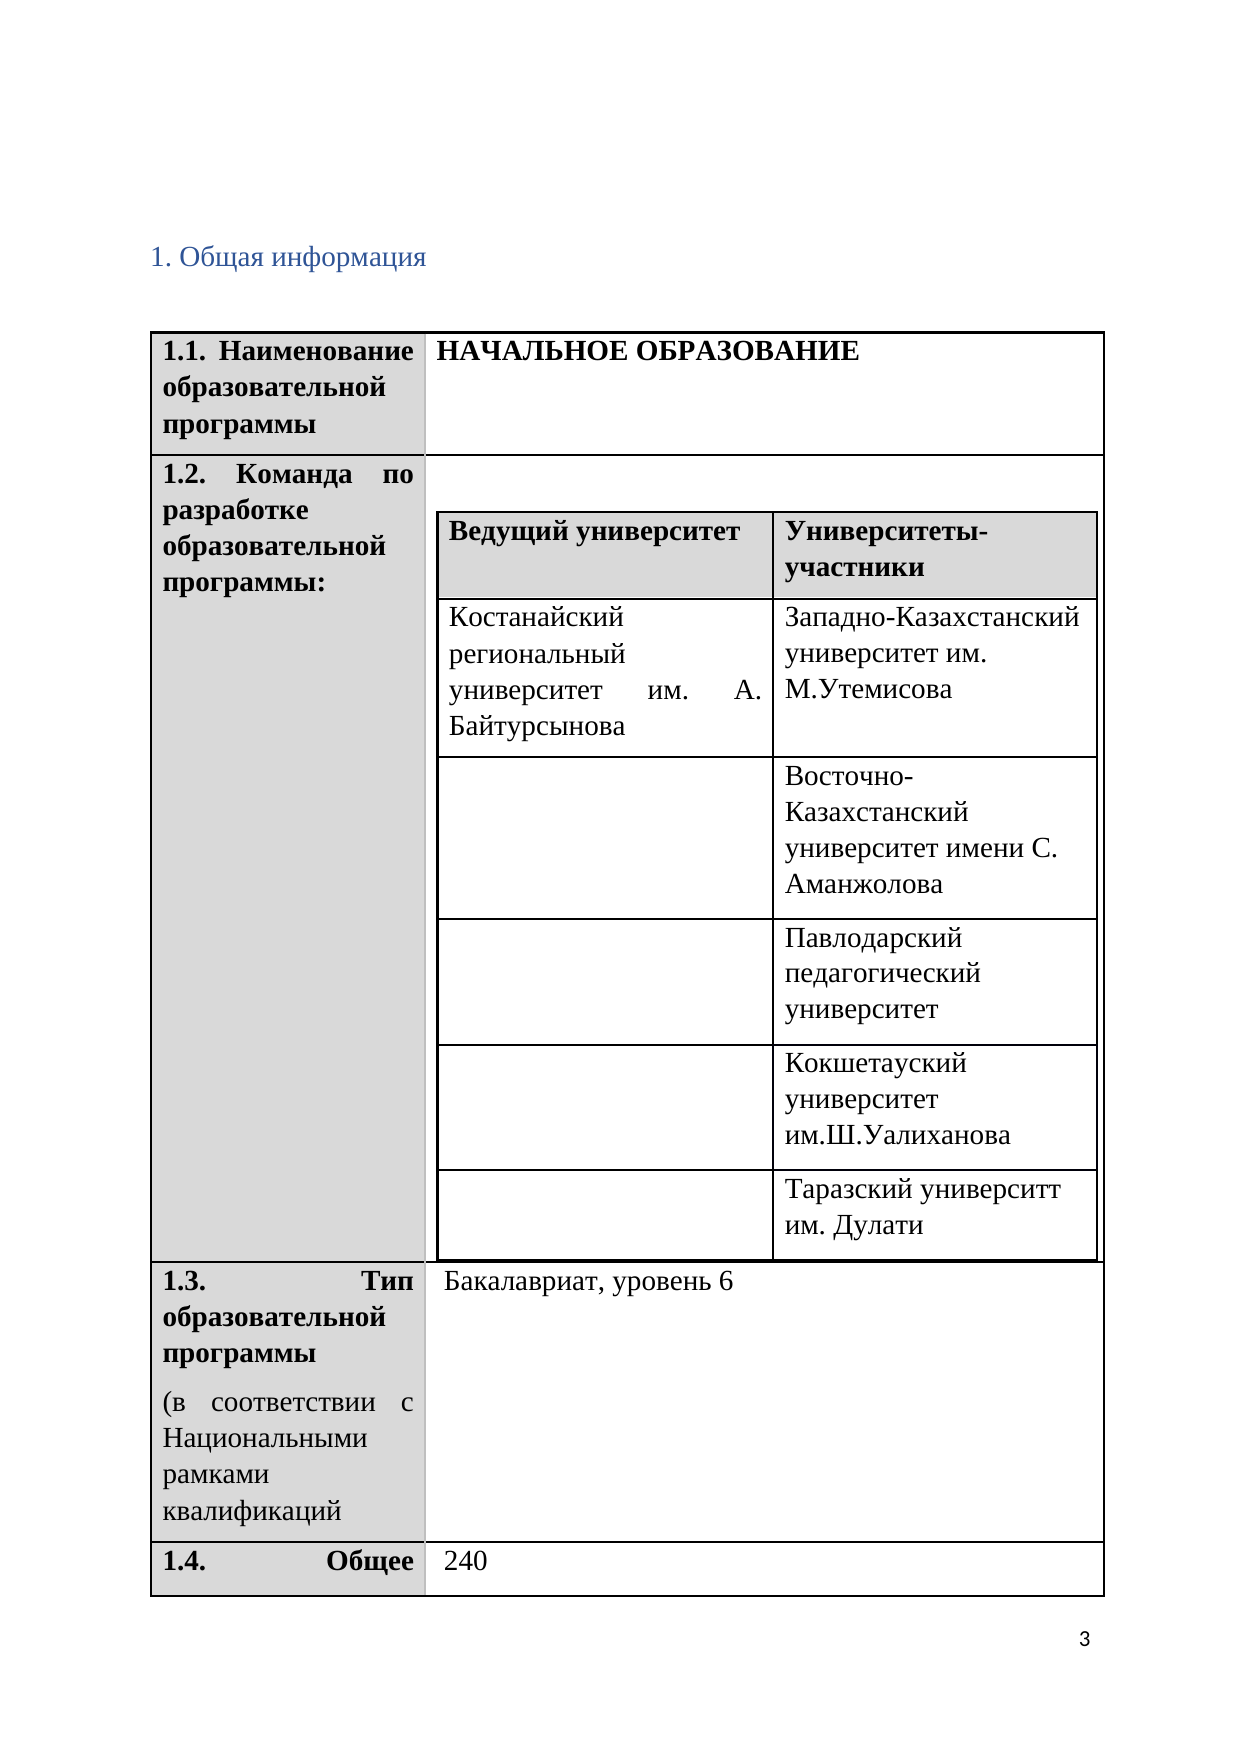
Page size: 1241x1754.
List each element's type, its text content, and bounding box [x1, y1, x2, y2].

table_cell [426, 456, 1103, 1261]
table_header НАЧАЛЬНОЕ ОБРАЗОВАНИЕ [426, 334, 1103, 454]
table_cell 1.3. Тип образовательной программы (в соответствии с Национальными рамками квалификаций [152, 1263, 424, 1541]
subtitle 1. Общая информация [150, 239, 1090, 273]
table_cell 240 [426, 1543, 1103, 1595]
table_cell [152, 1543, 424, 1595]
table_header 1.1. Наименование образовательной программы [152, 334, 424, 454]
table_cell Бакалавриат, уровень 6 [426, 1263, 1103, 1541]
table_cell 1.2. Команда по разработке образовательной программы: [152, 456, 424, 1261]
